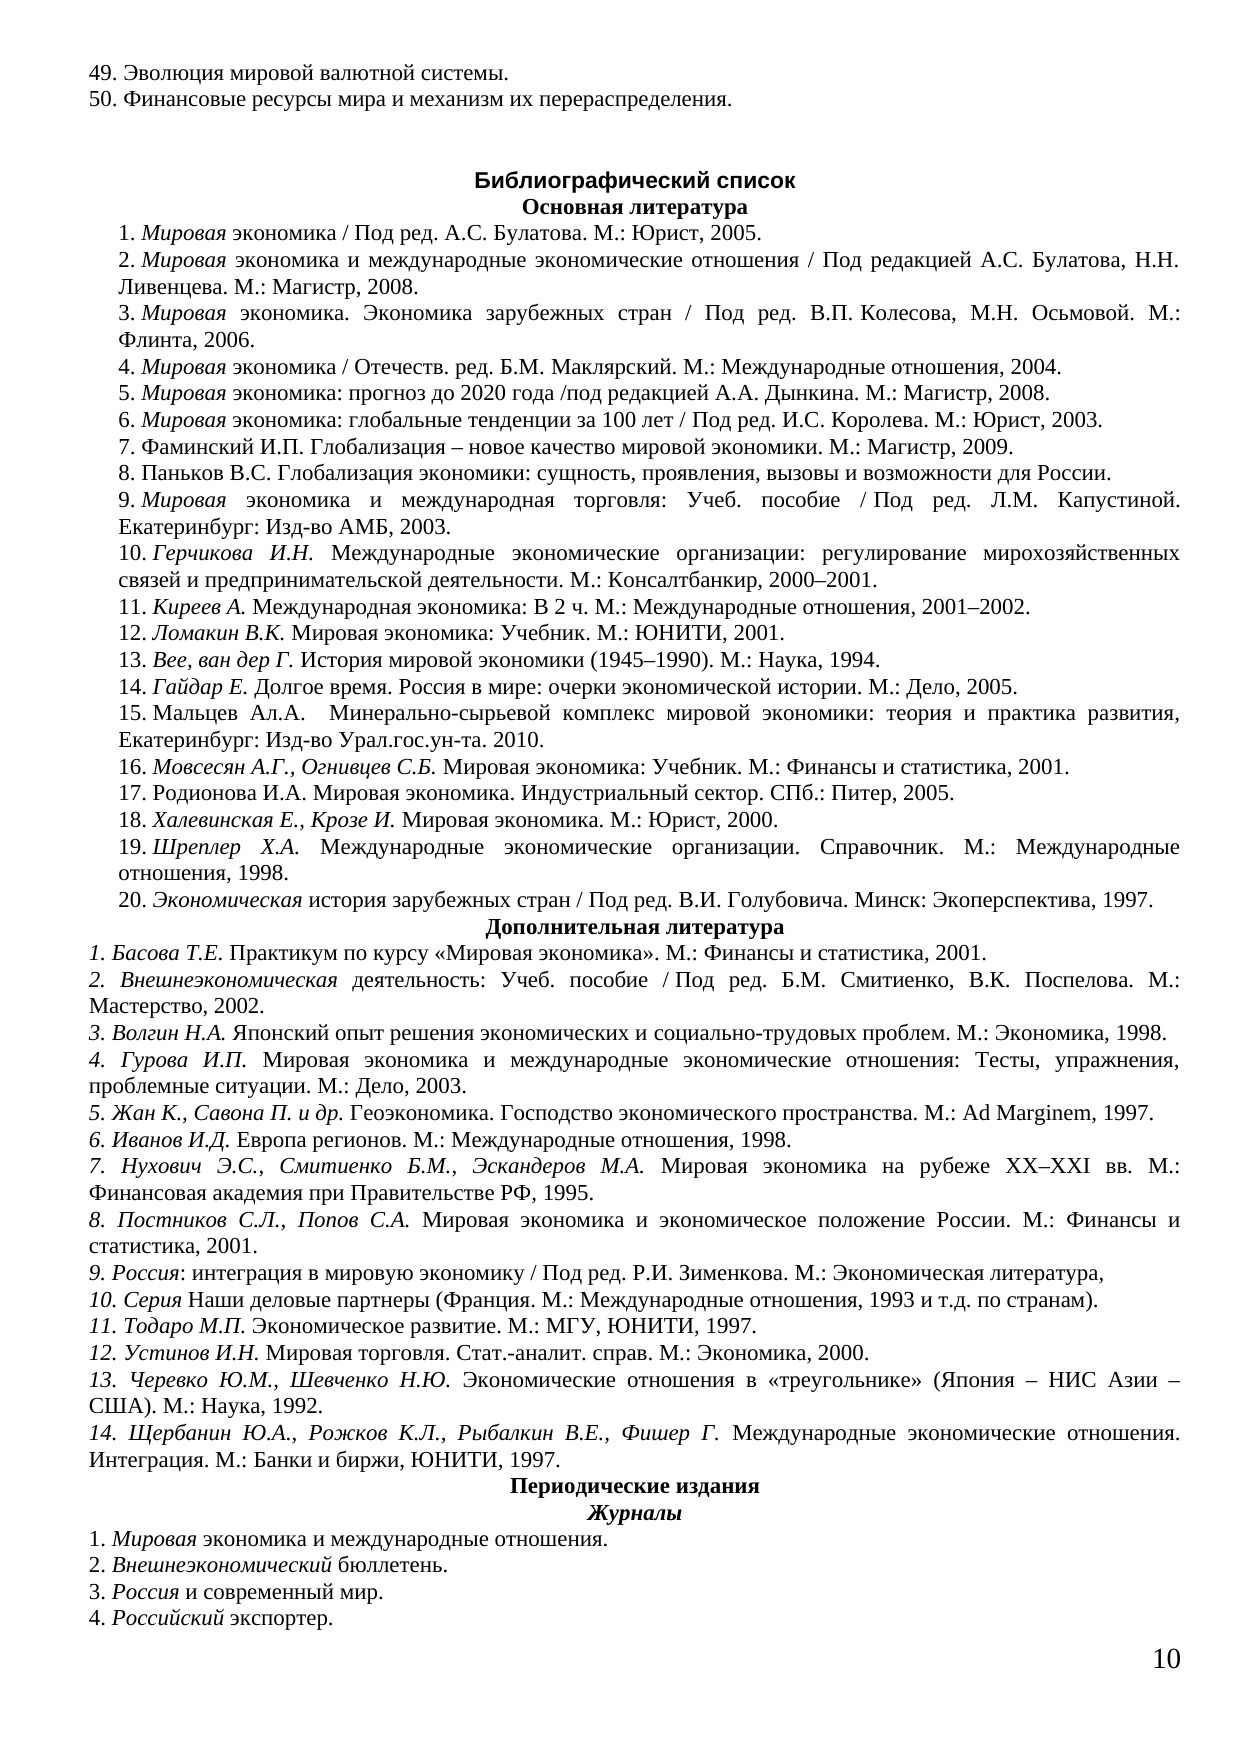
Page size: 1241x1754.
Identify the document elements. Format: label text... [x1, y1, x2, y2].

text Мальцев Ал.А. Минерально-сырьевой комплекс мировой экономики: теория и практика развития, Екатеринбург: Изд-во Урал.гос.ун-та. 2010. [118, 699, 1181, 753]
text 49. Эволюция мировой валютной системы. [89, 59, 1181, 85]
list 8. Постников С.Л., Попов С.А. Мировая экономика и экономическое положение России. М.: Финансы и статистика, 2001. [89, 1206, 1181, 1259]
text Библиографический список [89, 167, 1181, 193]
list 2. Внешнеэкономическая деятельность: Учеб. пособие / Под ред. Б.М. Смитиенко, В.К. Поспелова. М.: Мастерство, 2002. [89, 966, 1181, 1019]
text Мировая экономика и международная торговля: Учеб. пособие / Под ред. Л.М. Капустиной. Екатеринбург: Изд-во АМБ, 2003. [118, 486, 1181, 539]
text Мировая экономика: прогноз до 2020 года /под редакцией А.А. Дынкина. М.: Магистр, 2008. [118, 379, 1181, 406]
text Фаминский И.П. Глобализация – новое качество мировой экономики. М.: Магистр, 2009. [118, 433, 1181, 459]
text 3. Россия и современный мир. [89, 1578, 1181, 1605]
list 5. Жан К., Савона П. и др. Геоэкономика. Господство экономического пространства. М.: Ad Marginem, 1997. [89, 1099, 1181, 1126]
list 12. Устинов И.Н. Мировая торговля. Стат.-аналит. справ. М.: Экономика, 2000. [89, 1339, 1181, 1366]
text Мировая экономика и международные экономические отношения / Под редакцией А.С. Булатова, Н.Н. Ливенцева. М.: Магистр, 2008. [118, 246, 1181, 299]
text Периодические издания [89, 1473, 1181, 1499]
text Мировая экономика: глобальные тенденции за 100 лет / Под ред. И.С. Королева. М.: Юрист, 2003. [118, 406, 1181, 433]
list 9. Россия: интеграция в мировую экономику / Под ред. Р.И. Зименкова. М.: Экономическая литература, [89, 1259, 1181, 1286]
text Герчикова И.Н. Международные экономические организации: регулирование мирохозяйственных связей и предпринимательской деятельности. М.: Консалтбанкир, 2000–2001. [118, 539, 1181, 593]
text 1. Мировая экономика и международные отношения. [89, 1525, 1181, 1552]
text Ломакин В.К. Мировая экономика: Учебник. М.: ЮНИТИ, 2001. [118, 619, 1181, 646]
text Журналы [89, 1499, 1181, 1525]
list 14. Щербанин Ю.А., Рожков К.Л., Рыбалкин В.Е., Фишер Г. Международные экономические отношения. Интеграция. М.: Банки и биржи, ЮНИТИ, 1997. [89, 1419, 1181, 1473]
list Экономическая история зарубежных стран / Под ред. В.И. Голубовича. Минск: Экоперспектива, 1997. [118, 886, 1181, 913]
text Вее, ван дер Г. История мировой экономики (1945–1990). М.: Наука, 1994. [118, 646, 1181, 673]
list 4. Гурова И.П. Мировая экономика и международные экономические отношения: Тесты, упражнения, проблемные ситуации. М.: Дело, 2003. [89, 1046, 1181, 1099]
text 50. Финансовые ресурсы мира и механизм их перераспределения. [89, 85, 1181, 112]
text Киреев А. Международная экономика: В 2 ч. М.: Международные отношения, 2001–2002. [118, 593, 1181, 619]
list Родионова И.А. Мировая экономика. Индустриальный сектор. СПб.: Питер, 2005. [118, 779, 1181, 806]
list 13. Черевко Ю.М., Шевченко Н.Ю. Экономические отношения в «треугольнике» (Япония – НИС Азии – США). М.: Наука, 1992. [89, 1366, 1181, 1419]
text Гайдар Е. Долгое время. Россия в мире: очерки экономической истории. М.: Дело, 2005. [118, 673, 1181, 699]
list 3. Волгин Н.А. Японский опыт решения экономических и социально-трудовых проблем. М.: Экономика, 1998. [89, 1019, 1181, 1046]
list 1. Басова Т.Е. Практикум по курсу «Мировая экономика». М.: Финансы и статистика, 2001. [89, 939, 1181, 966]
text Основная литература [89, 193, 1181, 219]
list Халевинская Е., Крозе И. Мировая экономика. М.: Юрист, 2000. [118, 806, 1181, 833]
text Мировая экономика / Отечеств. ред. Б.М. Маклярский. М.: Международные отношения, 2004. [118, 353, 1181, 379]
list 11. Тодаро М.П. Экономическое развитие. М.: МГУ, ЮНИТИ, 1997. [89, 1313, 1181, 1339]
list Мовсесян А.Г., Огнивцев С.Б. Мировая экономика: Учебник. М.: Финансы и статистика, 2001. [118, 753, 1181, 779]
list 7. Нухович Э.С., Смитиенко Б.М., Эскандеров М.А. Мировая экономика на рубеже XX–XXI вв. М.: Финансовая академия при Правительстве РФ, 1995. [89, 1153, 1181, 1206]
text Паньков В.С. Глобализация экономики: сущность, проявления, вызовы и возможности для России. [118, 459, 1181, 486]
list Шреплер Х.А. Международные экономические организации. Справочник. М.: Международные отношения, 1998. [118, 833, 1181, 886]
text 2. Внешнеэкономический бюллетень. [89, 1552, 1181, 1578]
text Мировая экономика. Экономика зарубежных стран / Под ред. В.П. Колесова, М.Н. Осьмовой. М.: Флинта, 2006. [118, 299, 1181, 353]
list 10. Серия Наши деловые партнеры (Франция. М.: Международные отношения, 1993 и т.д. по странам). [89, 1286, 1181, 1313]
text Дополнительная литература [89, 913, 1181, 939]
list 6. Иванов И.Д. Европа регионов. М.: Международные отношения, 1998. [89, 1126, 1181, 1153]
text 4. Российский экспортер. [89, 1605, 1181, 1631]
text Мировая экономика / Под ред. А.С. Булатова. М.: Юрист, 2005. [118, 219, 1181, 246]
